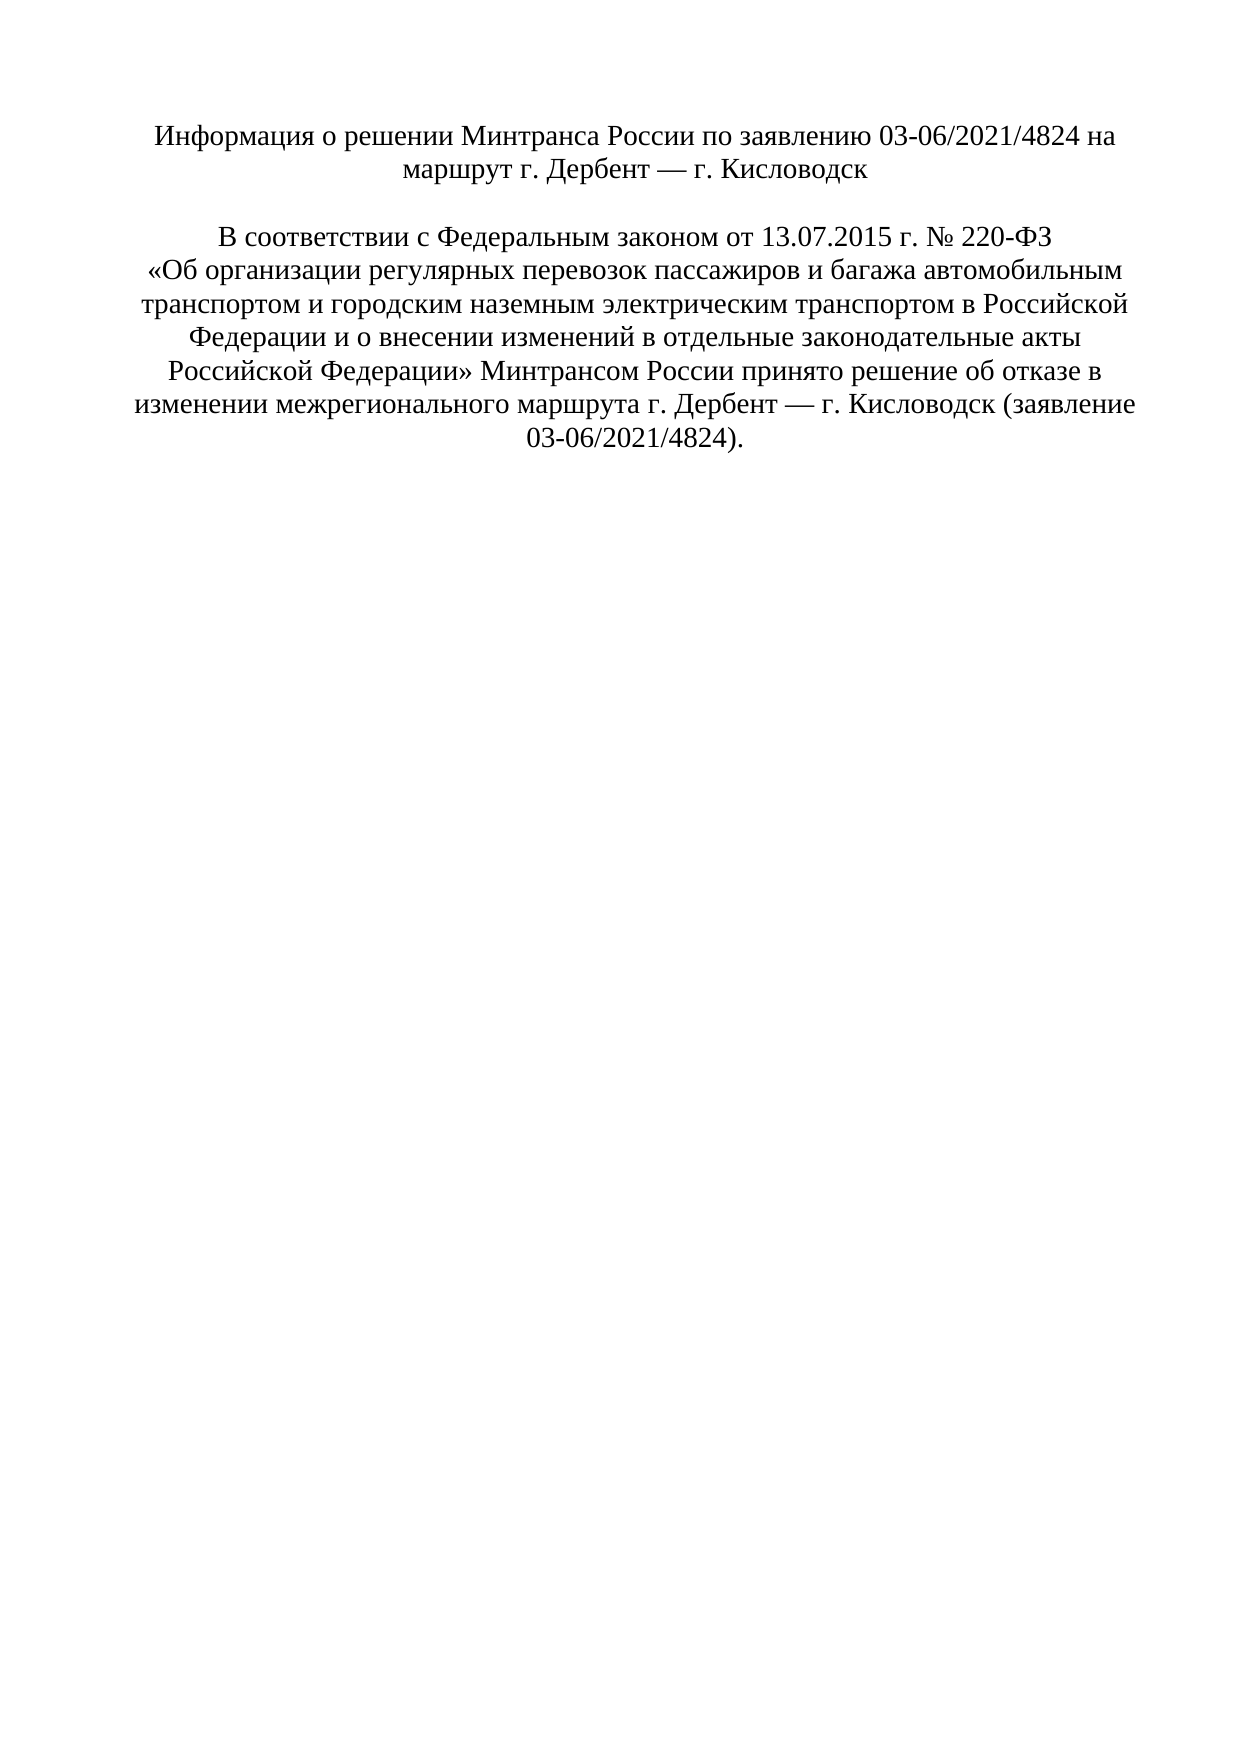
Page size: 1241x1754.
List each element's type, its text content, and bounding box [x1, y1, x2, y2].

text Информация о решении Минтранса России по заявлению 03-06/2021/4824 на маршрут г. Дербент — г. Кисловодск [118, 118, 1152, 185]
text В соответствии с Федеральным законом от 13.07.2015 г. № 220-ФЗ «Об организации регулярных перевозок пассажиров и багажа автомобильным транспортом и городским наземным электрическим транспортом в Российской Федерации и о внесении изменений в отдельные законодательные акты Российской Федерации» Минтрансом России принято решение об отказе в изменении межрегионального маршрута г. Дербент — г. Кисловодск (заявление 03-06/2021/4824). [118, 219, 1152, 453]
